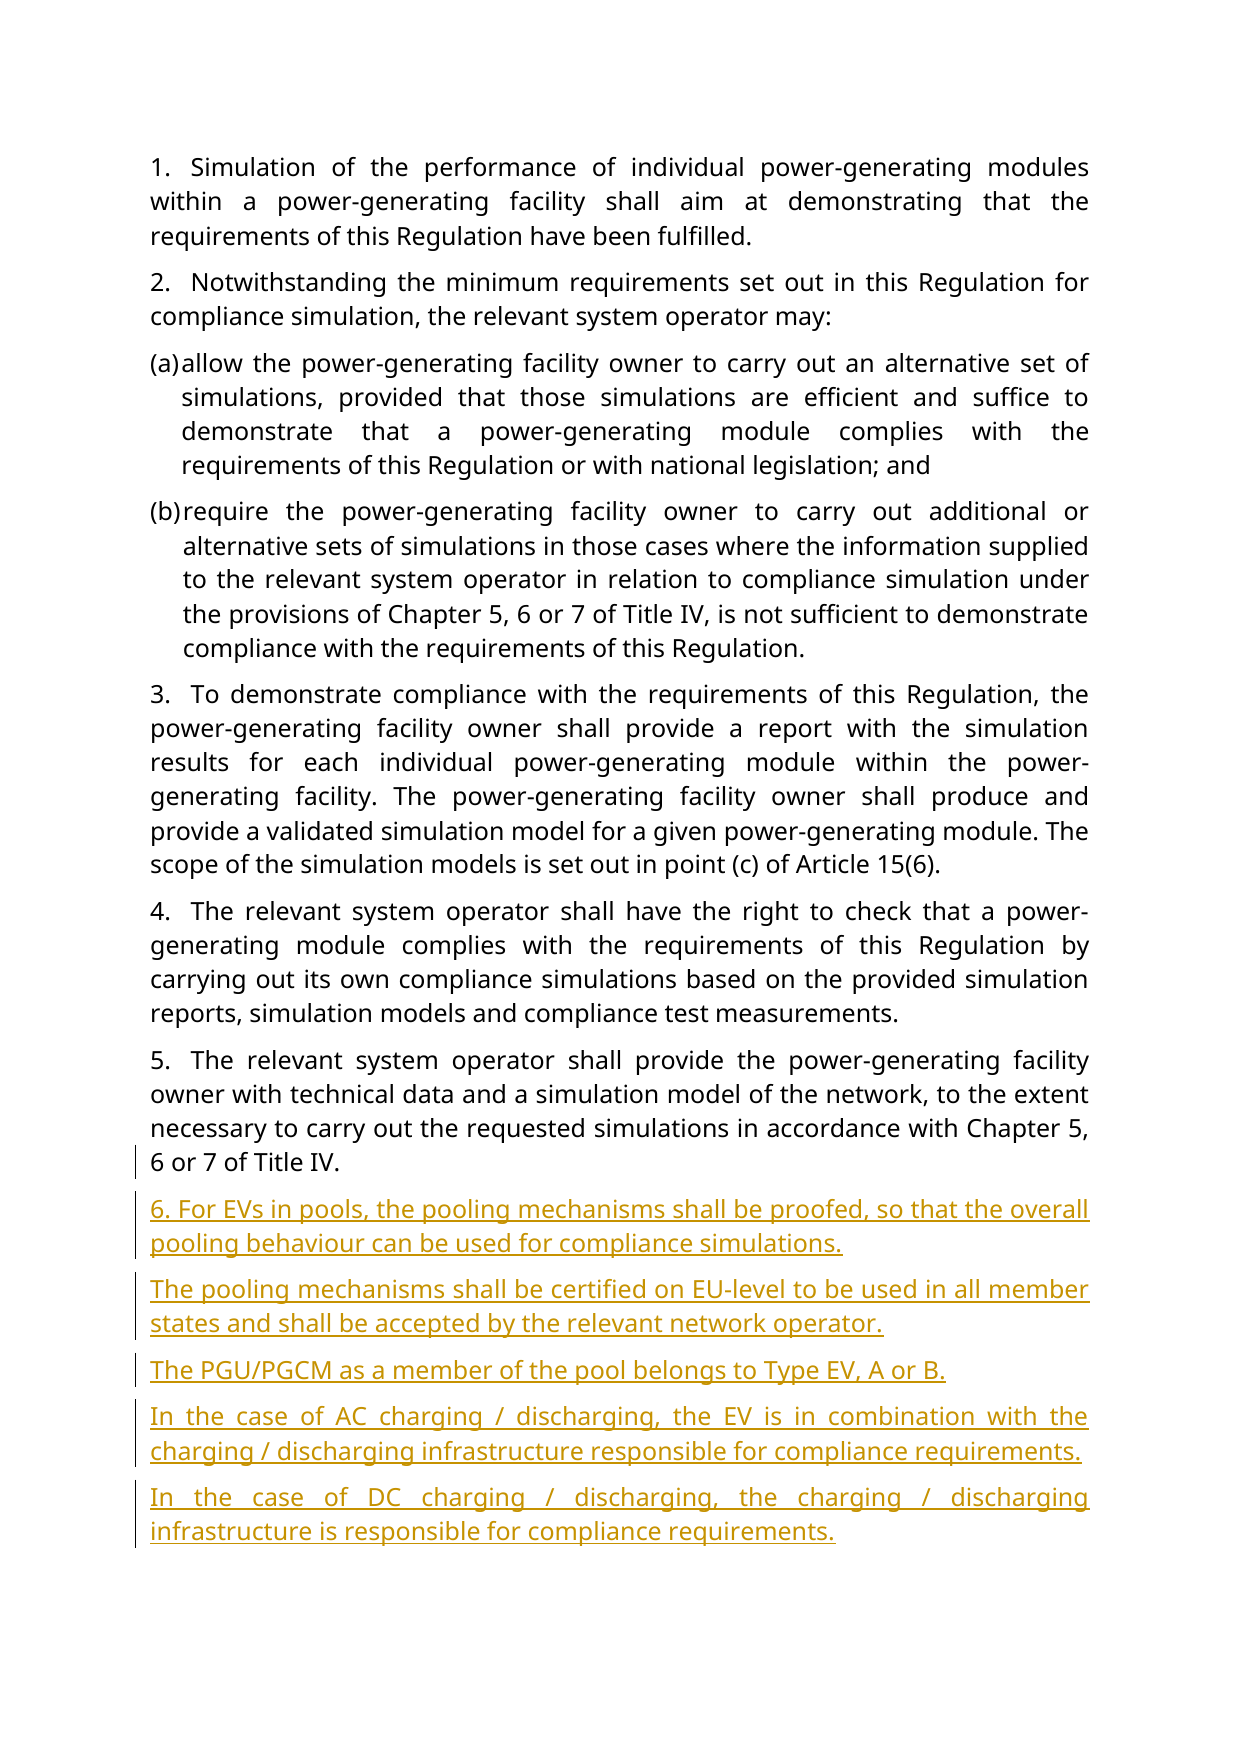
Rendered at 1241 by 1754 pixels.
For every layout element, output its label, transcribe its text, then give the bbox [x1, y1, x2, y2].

text 1. Simulation of the performance of individual power-generating modules within a power-generating facility shall aim at demonstrating that the requirements of this Regulation have been fulfilled. [150, 150, 1090, 252]
table_header require the power-generating facility owner to carry out additional or alternative sets of simulations in those cases where the information supplied to the relevant system operator in relation to compliance simulation under the provisions of Chapter 5, 6 or 7 of Title IV, is not sufficient to demonstrate compliance with the requirements of this Regulation. [183, 482, 1090, 664]
table_header (b) [150, 482, 183, 664]
text 5. The relevant system operator shall provide the power-generating facility owner with technical data and a simulation model of the network, to the extent necessary to carry out the requested simulations in accordance with Chapter 5, 6 or 7 of Title IV. [150, 1042, 1090, 1179]
text 2. Notwithstanding the minimum requirements set out in this Regulation for compliance simulation, the relevant system operator may: [150, 265, 1090, 333]
text 3. To demonstrate compliance with the requirements of this Regulation, the power-generating facility owner shall provide a report with the simulation results for each individual power-generating module within the power-generating facility. The power-generating facility owner shall produce and provide a validated simulation model for a given power-generating module. The scope of the simulation models is set out in point (c) of Article 15(6). [150, 677, 1090, 881]
text 4. The relevant system operator shall have the right to check that a power-generating module complies with the requirements of this Regulation by carrying out its own compliance simulations based on the provided simulation reports, simulation models and compliance test measurements. [150, 894, 1090, 1030]
table_header (a) [150, 333, 181, 482]
table_header allow the power-generating facility owner to carry out an alternative set of simulations, provided that those simulations are efficient and suffice to demonstrate that a power-generating module complies with the requirements of this Regulation or with national legislation; and [181, 333, 1090, 482]
